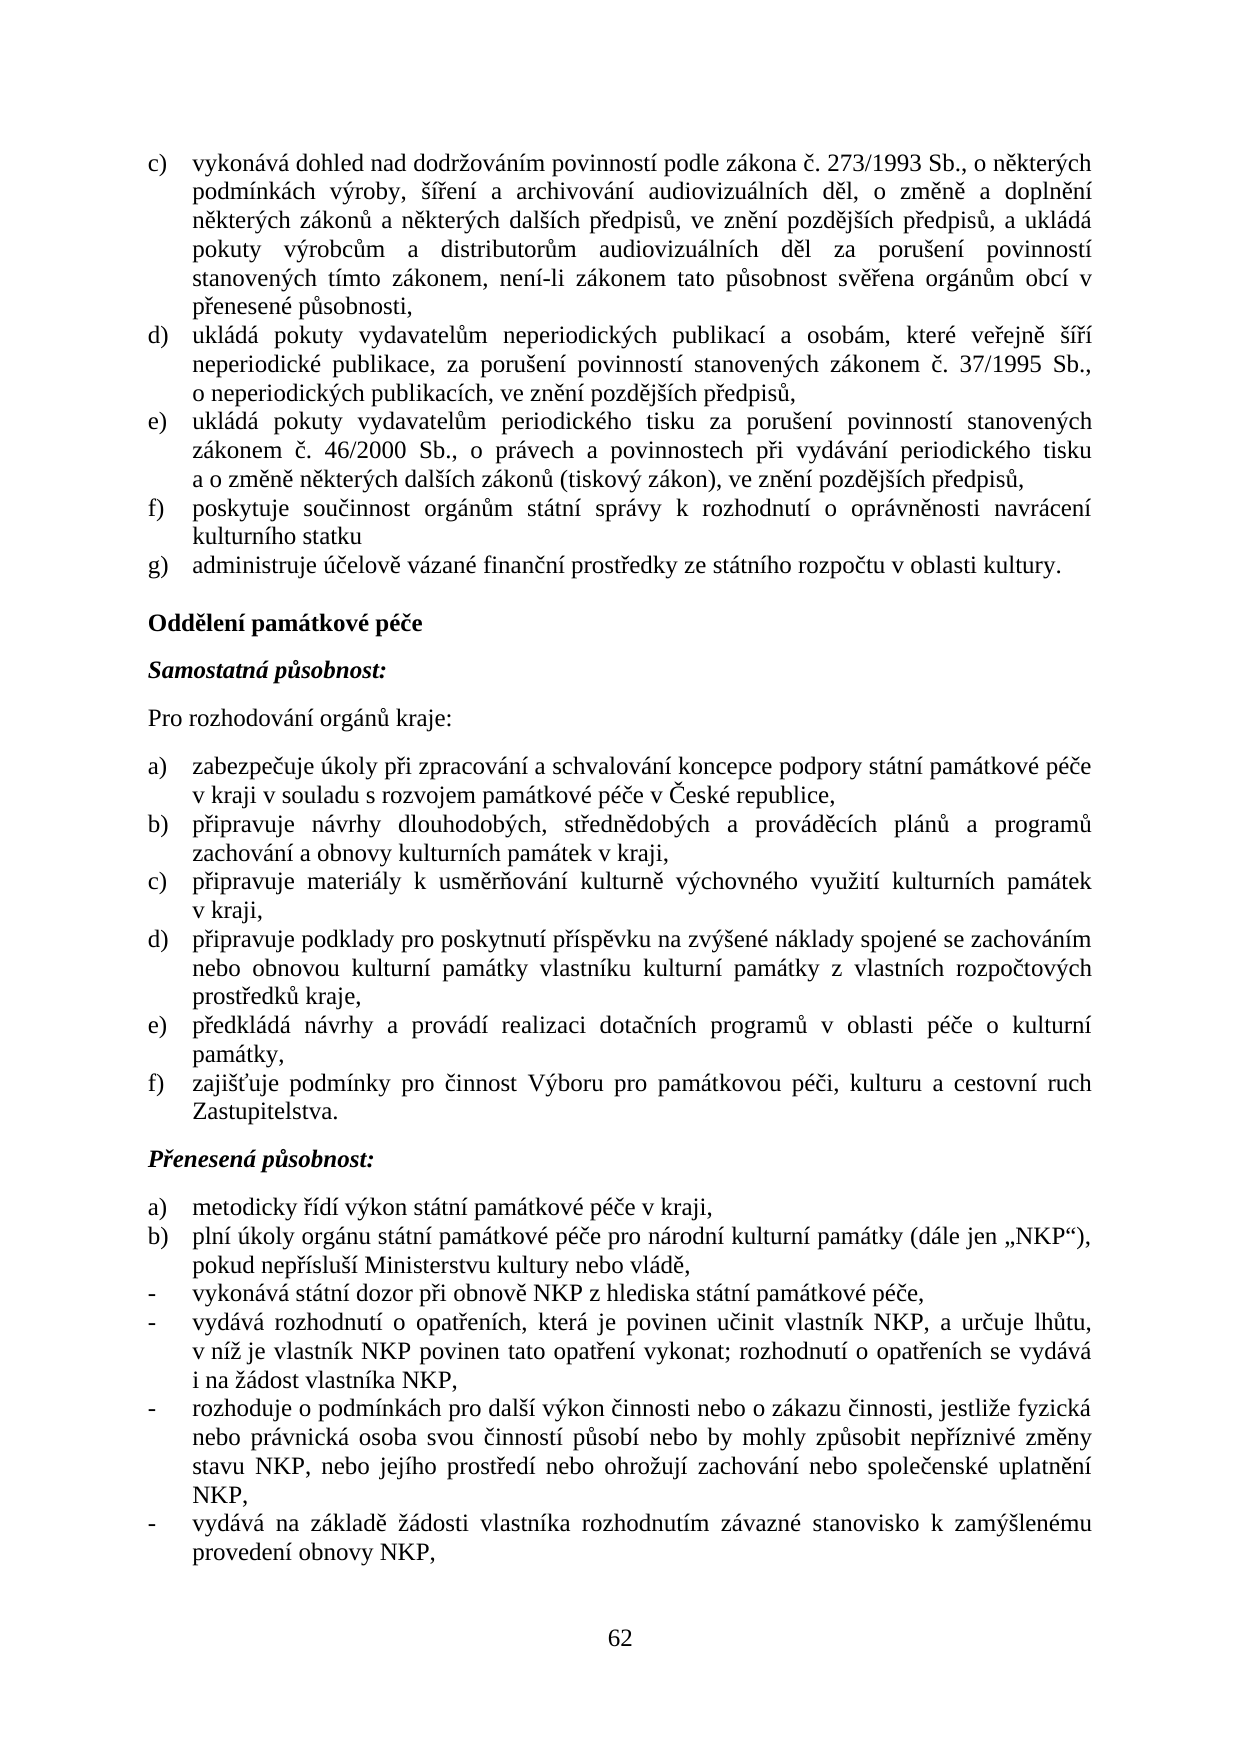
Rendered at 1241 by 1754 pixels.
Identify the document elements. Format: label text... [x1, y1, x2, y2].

text c) vykonává dohled nad dodržováním povinností podle zákona č. 273/1993 Sb., o některých podmínkách výroby, šíření a archivování audiovizuálních děl, o změně a doplnění některých zákonů a některých dalších předpisů, ve znění pozdějších předpisů, a ukládá pokuty výrobcům a distributorům audiovizuálních děl za porušení povinností stanovených tímto zákonem, není-li zákonem tato působnost svěřena orgánům obcí v přenesené působnosti, [148, 148, 1093, 320]
text d) ukládá pokuty vydavatelům neperiodických publikací a osobám, které veřejně šíří neperiodické publikace, za porušení povinností stanovených zákonem č. 37/1995 Sb., o neperiodických publikacích, ve znění pozdějších předpisů, [148, 320, 1093, 406]
text b) připravuje návrhy dlouhodobých, střednědobých a prováděcích plánů a programů zachování a obnovy kulturních památek v kraji, [148, 809, 1093, 866]
text - vydává rozhodnutí o opatřeních, která je povinen učinit vlastník NKP, a určuje lhůtu, v níž je vlastník NKP povinen tato opatření vykonat; rozhodnutí o opatřeních se vydává i na žádost vlastníka NKP, [148, 1307, 1093, 1393]
text Oddělení památkové péče [148, 608, 1093, 636]
text b) plní úkoly orgánu státní památkové péče pro národní kulturní památky (dále jen „NKP“), pokud nepřísluší Ministerstvu kultury nebo vládě, [148, 1221, 1093, 1278]
text Přenesená působnost: [148, 1144, 1093, 1173]
text - rozhoduje o podmínkách pro další výkon činnosti nebo o zákazu činnosti, jestliže fyzická nebo právnická osoba svou činností působí nebo by mohly způsobit nepříznivé změny stavu NKP, nebo jejího prostředí nebo ohrožují zachování nebo společenské uplatnění NKP, [148, 1393, 1093, 1508]
text - vydává na základě žádosti vlastníka rozhodnutím závazné stanovisko k zamýšlenému provedení obnovy NKP, [148, 1508, 1093, 1566]
text Pro rozhodování orgánů kraje: [148, 703, 1093, 732]
text Samostatná působnost: [148, 656, 1093, 684]
text d) připravuje podklady pro poskytnutí příspěvku na zvýšené náklady spojené se zachováním nebo obnovou kulturní památky vlastníku kulturní památky z vlastních rozpočtových prostředků kraje, [148, 924, 1093, 1010]
text f) zajišťuje podmínky pro činnost Výboru pro památkovou péči, kulturu a cestovní ruch Zastupitelstva. [148, 1068, 1093, 1125]
text g) administruje účelově vázané finanční prostředky ze státního rozpočtu v oblasti kultury. [148, 550, 1093, 579]
text - vykonává státní dozor při obnově NKP z hlediska státní památkové péče, [148, 1278, 1093, 1307]
text e) ukládá pokuty vydavatelům periodického tisku za porušení povinností stanovených zákonem č. 46/2000 Sb., o právech a povinnostech při vydávání periodického tisku a o změně některých dalších zákonů (tiskový zákon), ve znění pozdějších předpisů, [148, 406, 1093, 493]
text e) předkládá návrhy a provádí realizaci dotačních programů v oblasti péče o kulturní památky, [148, 1010, 1093, 1068]
text f) poskytuje součinnost orgánům státní správy k rozhodnutí o oprávněnosti navrácení kulturního statku [148, 493, 1093, 550]
text a) zabezpečuje úkoly při zpracování a schvalování koncepce podpory státní památkové péče v kraji v souladu s rozvojem památkové péče v České republice, [148, 751, 1093, 809]
text a) metodicky řídí výkon státní památkové péče v kraji, [148, 1192, 1093, 1221]
text c) připravuje materiály k usměrňování kulturně výchovného využití kulturních památek v kraji, [148, 866, 1093, 924]
